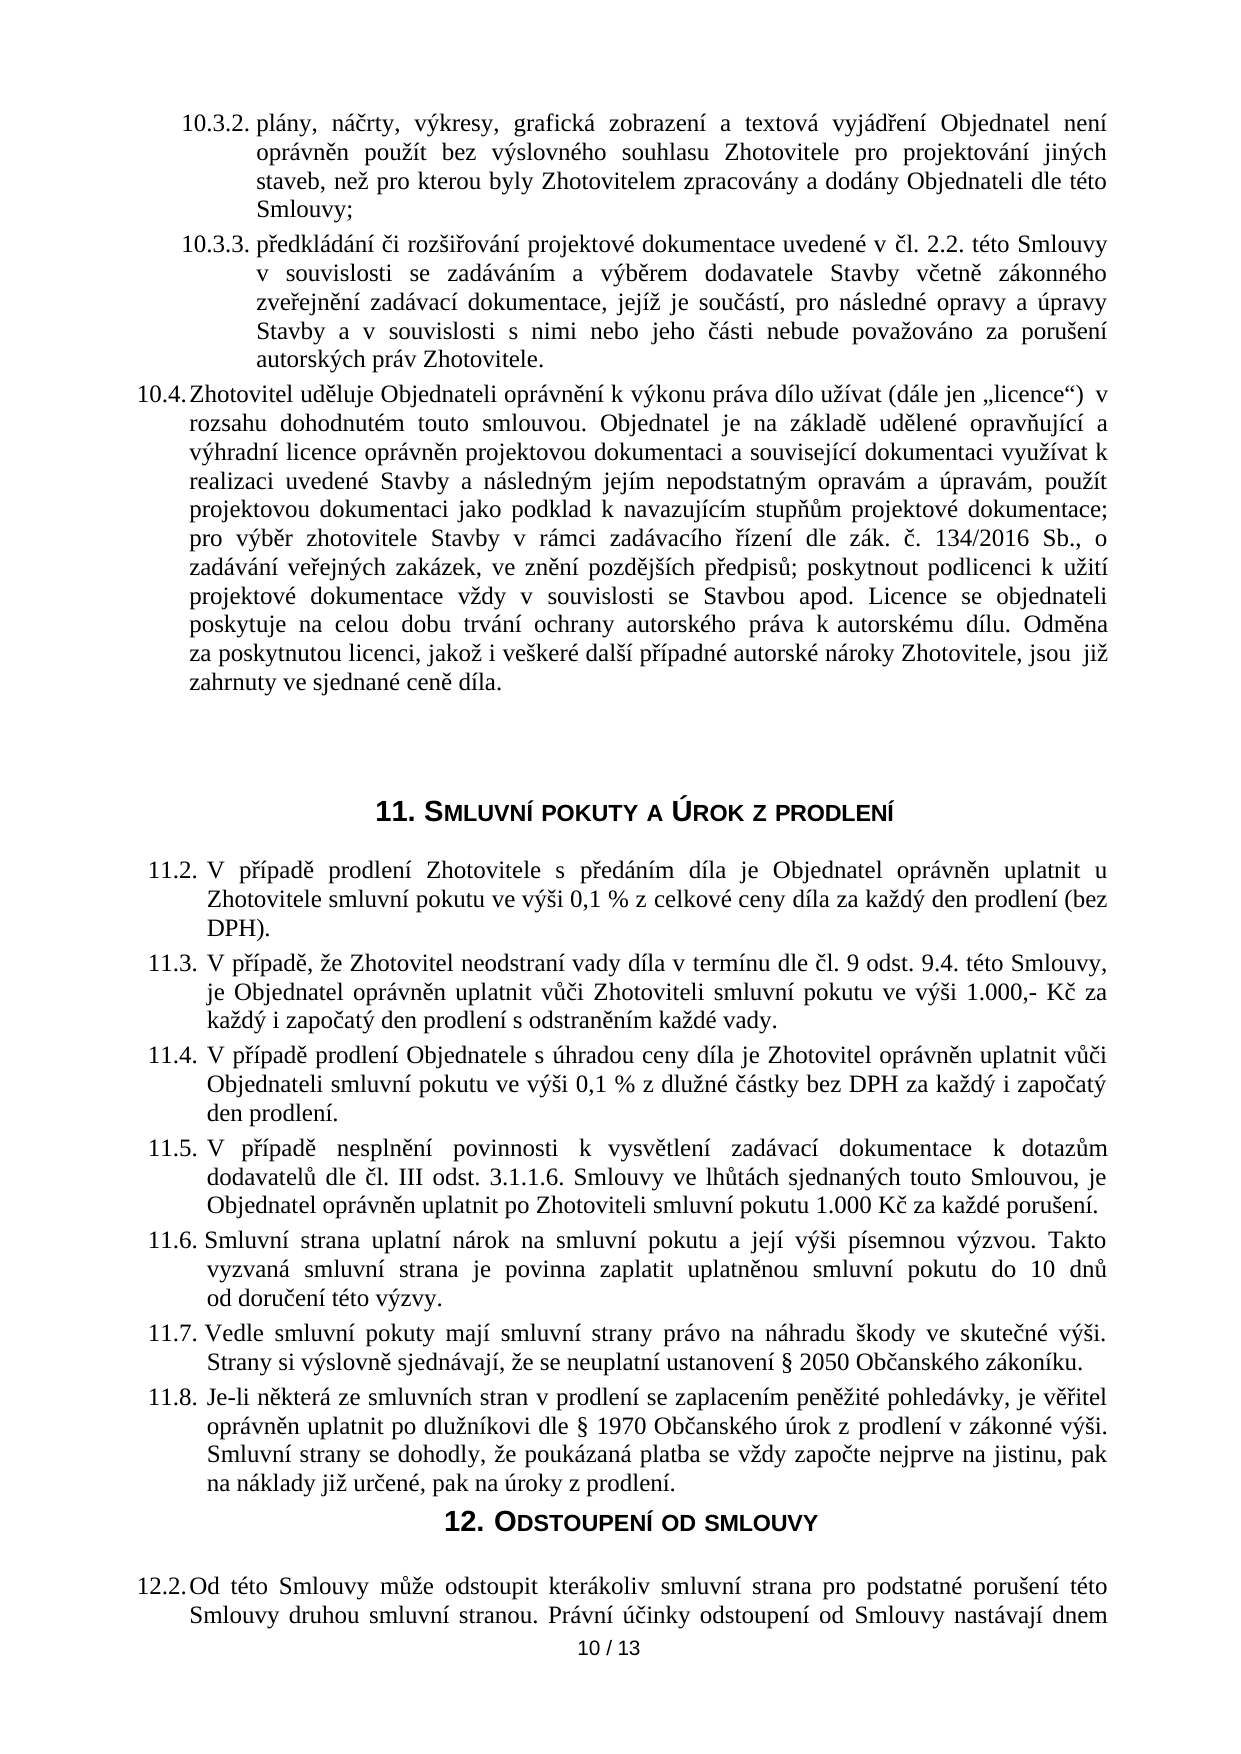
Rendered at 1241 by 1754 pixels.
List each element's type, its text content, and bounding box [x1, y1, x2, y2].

list V případě, že Zhotovitel neodstraní vady díla v termínu dle čl. 9 odst. 9.4. této Smlouvy, je Objednatel oprávněn uplatnit vůči Zhotoviteli smluvní pokutu ve výši 1.000,- Kč za každý i započatý den prodlení s odstraněním každé vady. [148, 948, 1108, 1034]
list Vedle smluvní pokuty mají smluvní strany právo na náhradu škody ve skutečné výši. Strany si výslovně sjednávají, že se neuplatní ustanovení § 2050 Občanského zákoníku. [148, 1318, 1107, 1376]
list V případě prodlení Zhotovitele s předáním díla je Objednatel oprávněn uplatnit u Zhotovitele smluvní pokutu ve výši 0,1 % z celkové ceny díla za každý den prodlení (bez DPH). [148, 856, 1108, 942]
list Zhotovitel uděluje Objednateli oprávnění k výkonu práva dílo užívat (dále jen „licence“) v rozsahu dohodnutém touto smlouvou. Objednatel je na základě udělené opravňující a výhradní licence oprávněn projektovou dokumentaci a související dokumentaci využívat k realizaci uvedené Stavby a následným jejím nepodstatným opravám a úpravám, použít projektovou dokumentaci jako podklad k navazujícím stupňům projektové dokumentace; pro výběr zhotovitele Stavby v rámci zadávacího řízení dle zák. č. 134/2016 Sb., o zadávání veřejných zakázek, ve znění pozdějších předpisů; poskytnout podlicenci k užití projektové dokumentace vždy v souvislosti se Stavbou apod. Licence se objednateli poskytuje na celou dobu trvání ochrany autorského práva k autorskému dílu. Odměna za poskytnutou licenci, jakož i veškeré další případné autorské nároky Zhotovitele, jsou již zahrnuty ve sjednané ceně díla. [137, 379, 1108, 696]
list předkládání či rozšiřování projektové dokumentace uvedené v čl. 2.2. této Smlouvy v souvislosti se zadáváním a výběrem dodavatele Stavby včetně zákonného zveřejnění zadávací dokumentace, jejíž je součástí, pro následné opravy a úpravy Stavby a v souvislosti s nimi nebo jeho části nebude považováno za porušení autorských práv Zhotovitele. [181, 229, 1108, 373]
list V případě nesplnění povinnosti k vysvětlení zadávací dokumentace k dotazům dodavatelů dle čl. III odst. 3.1.1.6. Smlouvy ve lhůtách sjednaných touto Smlouvou, je Objednatel oprávněn uplatnit po Zhotoviteli smluvní pokutu 1.000 Kč za každé porušení. [148, 1133, 1108, 1219]
subtitle Odstoupení od smlouvy [444, 1504, 1186, 1538]
list V případě prodlení Objednatele s úhradou ceny díla je Zhotovitel oprávněn uplatnit vůči Objednateli smluvní pokutu ve výši 0,1 % z dlužné částky bez DPH za každý i započatý den prodlení. [148, 1041, 1108, 1127]
list plány, náčrty, výkresy, grafická zobrazení a textová vyjádření Objednatel není oprávněn použít bez výslovného souhlasu Zhotovitele pro projektování jiných staveb, než pro kterou byly Zhotovitelem zpracovány a dodány Objednateli dle této Smlouvy; [181, 108, 1108, 223]
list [137, 1571, 1108, 1629]
list Je-li některá ze smluvních stran v prodlení se zaplacením peněžité pohledávky, je věřitel oprávněn uplatnit po dlužníkovi dle § 1970 Občanského úrok z prodlení v zákonné výši. Smluvní strany se dohodly, že poukázaná platba se vždy započte nejprve na jistinu, pak na náklady již určené, pak na úroky z prodlení. [148, 1382, 1108, 1497]
list Smluvní strana uplatní nárok na smluvní pokutu a její výši písemnou výzvou. Takto vyzvaná smluvní strana je povinna zaplatit uplatněnou smluvní pokutu do 10 dnů od doručení této výzvy. [148, 1226, 1108, 1312]
subtitle Smluvní pokuty a Úrok z prodlení [375, 794, 1186, 827]
